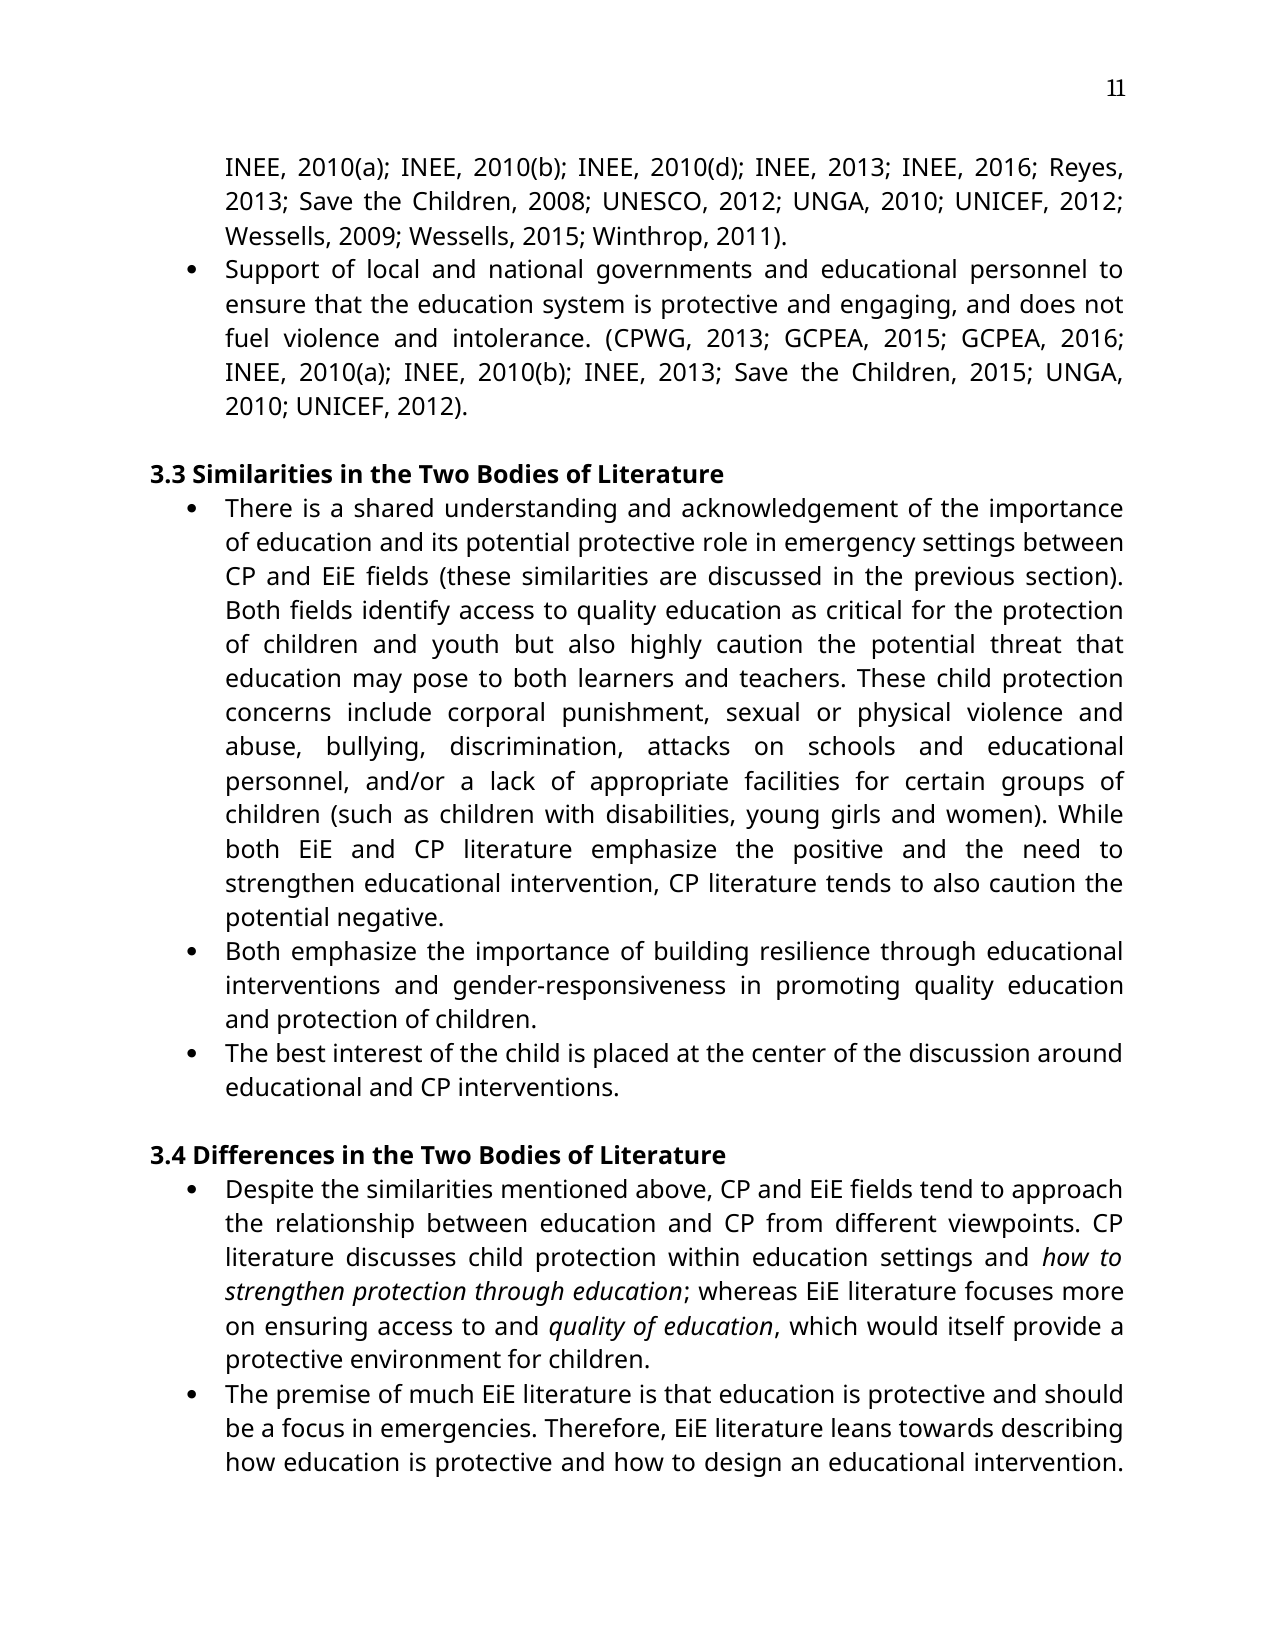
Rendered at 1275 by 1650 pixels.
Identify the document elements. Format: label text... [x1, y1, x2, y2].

text 3.3 Similarities in the Two Bodies of Literature [150, 457, 1125, 491]
list Despite the similarities mentioned above, CP and EiE fields tend to approach the relationship between education and CP from different viewpoints. CP literature discusses child protection within education settings and how to strengthen protection through education; whereas EiE literature focuses more on ensuring access to and quality of education, which would itself provide a protective environment for children. [187, 1172, 1125, 1376]
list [187, 1376, 1125, 1478]
text 3.4 Differences in the Two Bodies of Literature [150, 1138, 1125, 1172]
list There is a shared understanding and acknowledgement of the importance of education and its potential protective role in emergency settings between CP and EiE fields (these similarities are discussed in the previous section). Both fields identify access to quality education as critical for the protection of children and youth but also highly caution the potential threat that education may pose to both learners and teachers. These child protection concerns include corporal punishment, sexual or physical violence and abuse, bullying, discrimination, attacks on schools and educational personnel, and/or a lack of appropriate facilities for certain groups of children (such as children with disabilities, young girls and women). While both EiE and CP literature emphasize the positive and the need to strengthen educational intervention, CP literature tends to also caution the potential negative. [187, 491, 1125, 933]
list The best interest of the child is placed at the center of the discussion around educational and CP interventions. [187, 1036, 1125, 1104]
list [187, 150, 1125, 252]
list Support of local and national governments and educational personnel to ensure that the education system is protective and engaging, and does not fuel violence and intolerance. (CPWG, 2013; GCPEA, 2015; GCPEA, 2016; INEE, 2010(a); INEE, 2010(b); INEE, 2013; Save the Children, 2015; UNGA, 2010; UNICEF, 2012). [187, 252, 1125, 422]
list Both emphasize the importance of building resilience through educational interventions and gender-responsiveness in promoting quality education and protection of children. [187, 933, 1125, 1036]
